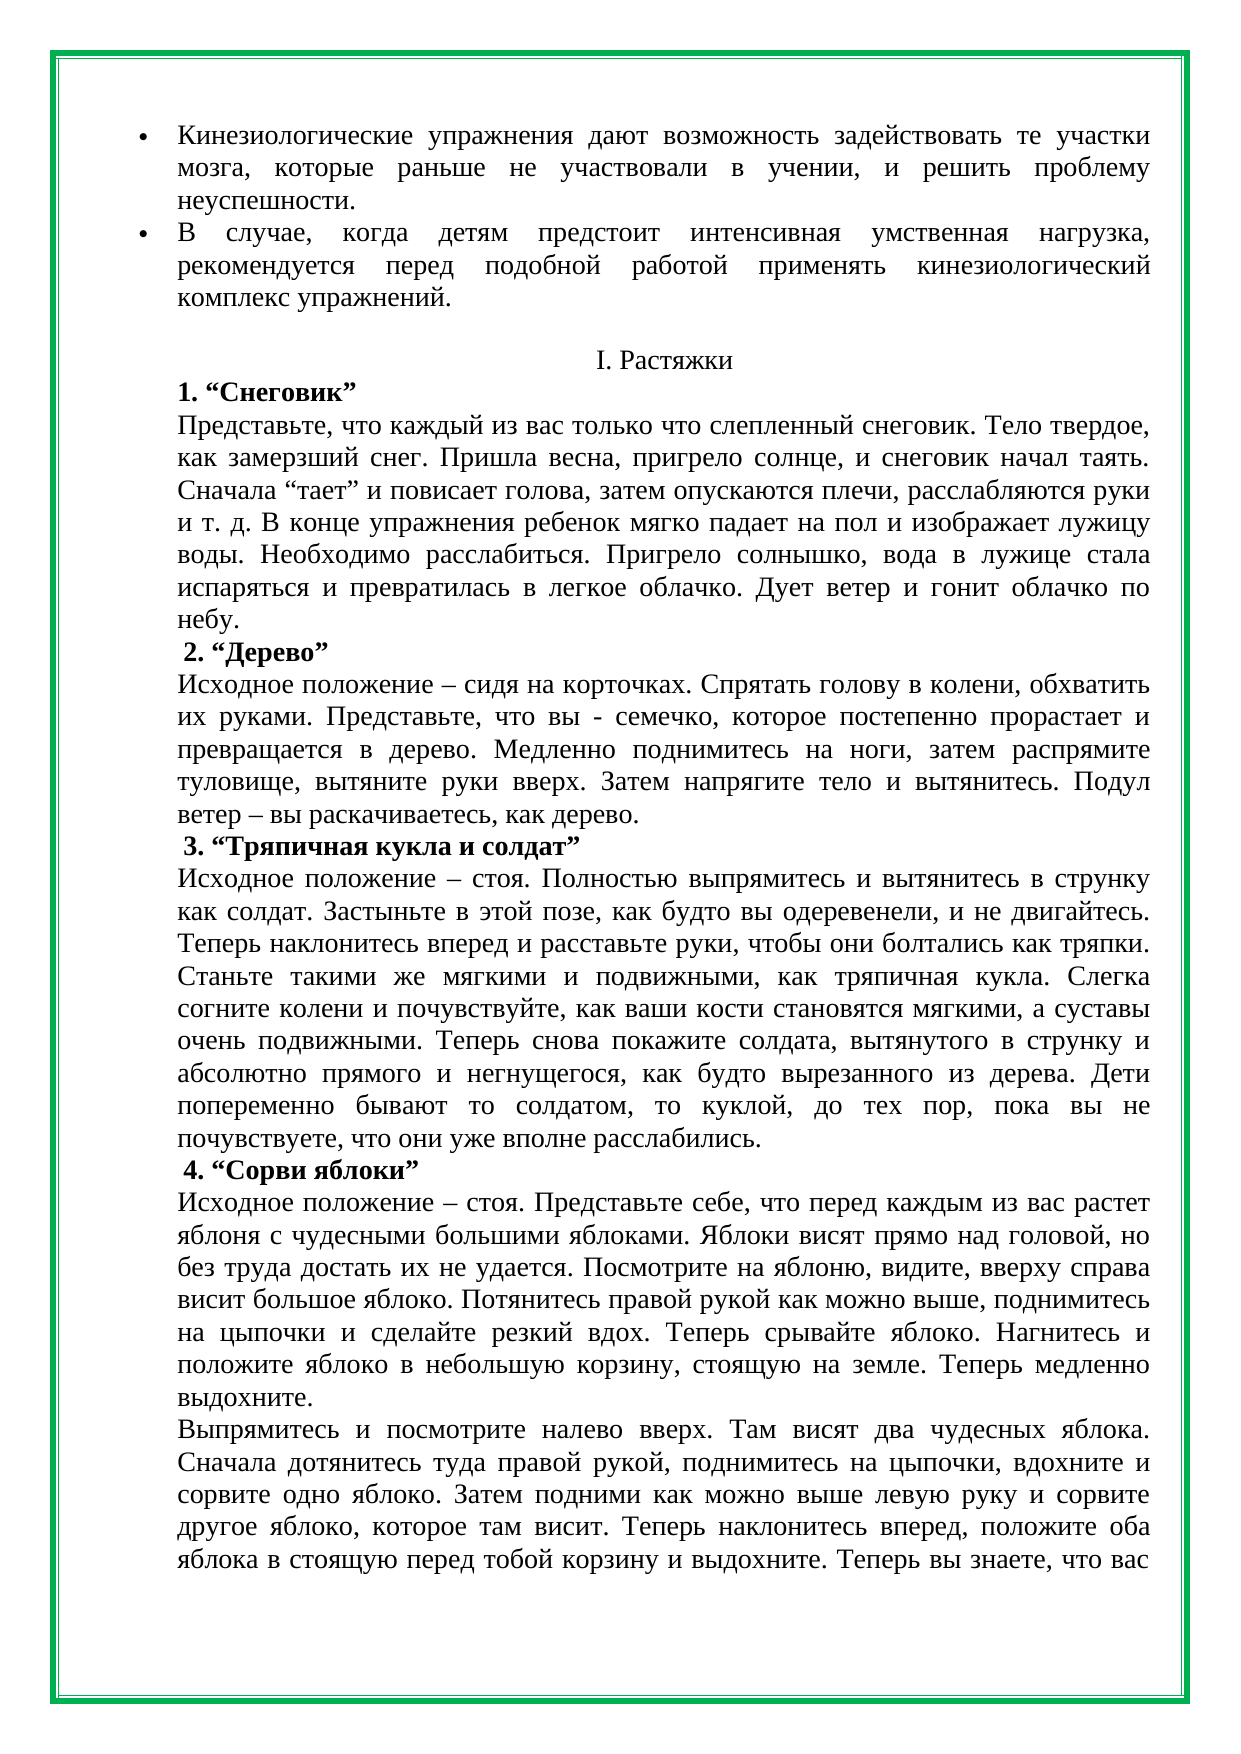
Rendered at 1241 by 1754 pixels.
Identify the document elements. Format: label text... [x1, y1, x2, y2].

text Представьте, что каждый из вас только что слепленный снеговик. Тело твердое, как замерзший снег. Пришла весна, пригрело солнце, и снеговик начал таять. Сначала “тает” и повисает голова, затем опускаются плечи, расслабляются руки и т. д. В конце упражнения ребенок мягко падает на пол и изображает лужицу воды. Необходимо расслабиться. Пригрело солнышко, вода в лужице стала испаряться и превратилась в легкое облачко. Дует ветер и гонит облачко по небу. [177, 408, 1152, 635]
text 2. “Дерево” [177, 635, 1152, 667]
text Исходное положение – стоя. Представьте себе, что перед каждым из вас растет яблоня с чудесными большими яблоками. Яблоки висят прямо над головой, но без труда достать их не удается. Посмотрите на яблоню, видите, вверху справа висит большое яблоко. Потянитесь правой рукой как можно выше, поднимитесь на цыпочки и сделайте резкий вдох. Теперь срывайте яблоко. Нагнитесь и положите яблоко в небольшую корзину, стоящую на земле. Теперь медленно выдохните. [177, 1185, 1152, 1412]
text I. Растяжки [177, 343, 1152, 376]
text Исходное положение – стоя. Полностью выпрямитесь и вытянитесь в струнку как солдат. Застыньте в этой позе, как будто вы одеревенели, и не двигайтесь. Теперь наклонитесь вперед и расставьте руки, чтобы они болтались как тряпки. Станьте такими же мягкими и подвижными, как тряпичная кукла. Слегка согните колени и почувствуйте, как ваши кости становятся мягкими, а суставы очень подвижными. Теперь снова покажите солдата, вытянутого в струнку и абсолютно прямого и негнущегося, как будто вырезанного из дерева. Дети попеременно бывают то солдатом, то куклой, до тех пор, пока вы не почувствуете, что они уже вполне расслабились. [177, 861, 1152, 1153]
text Исходное положение – сидя на корточках. Спрятать голову в колени, обхватить их руками. Представьте, что вы - семечко, которое постепенно прорастает и превращается в дерево. Медленно поднимитесь на ноги, затем распрямите туловище, вытяните руки вверх. Затем напрягите тело и вытянитесь. Подул ветер – вы раскачиваетесь, как дерево. [177, 667, 1152, 829]
text 4. “Сорви яблоки” [177, 1153, 1152, 1185]
list В случае, когда детям предстоит интенсивная умственная нагрузка, рекомендуется перед подобной работой применять кинезиологический комплекс упражнений. [139, 215, 1152, 312]
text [177, 1412, 1152, 1574]
list Кинезиологические упражнения дают возможность задействовать те участки мозга, которые раньше не участвовали в учении, и решить проблему неуспешности. [139, 118, 1152, 215]
text 1. “Снеговик” [177, 376, 1152, 408]
text 3. “Тряпичная кукла и солдат” [177, 829, 1152, 861]
